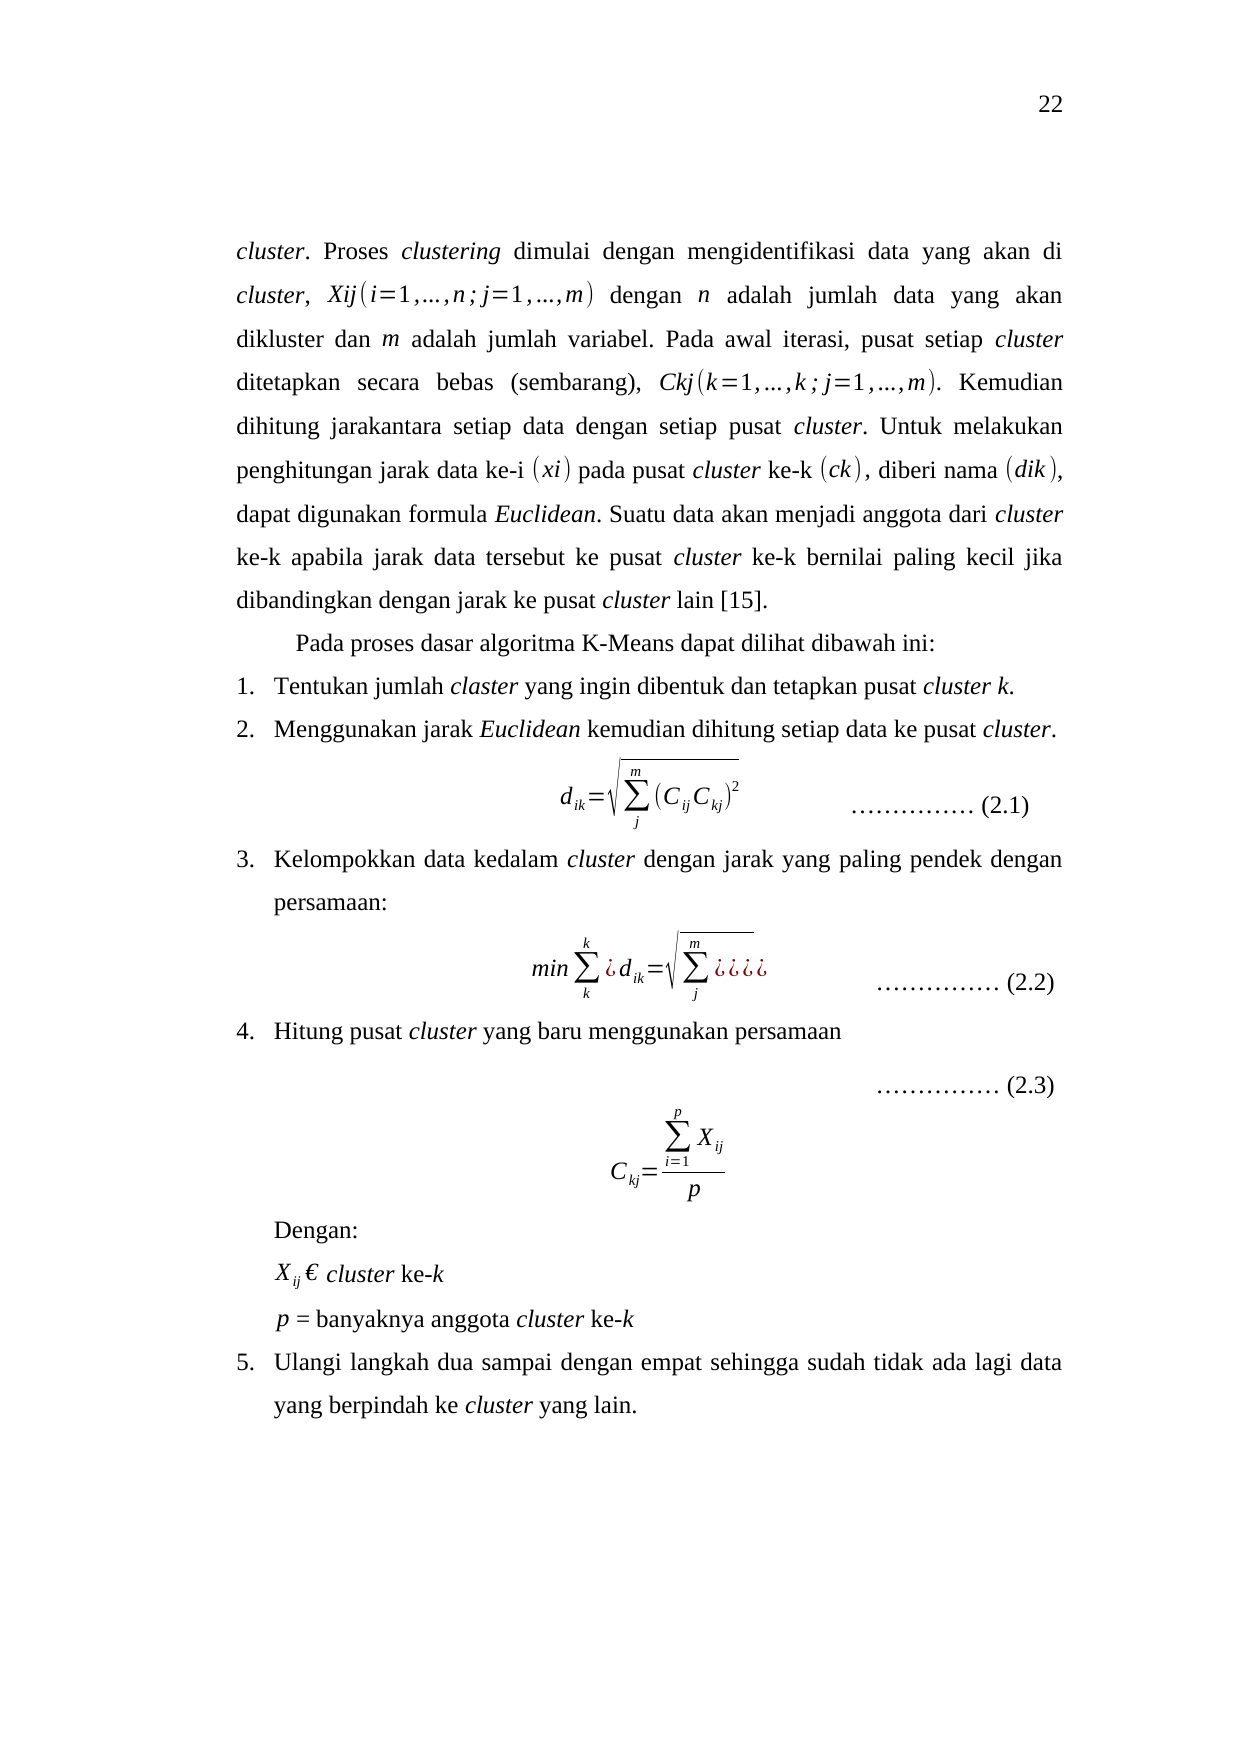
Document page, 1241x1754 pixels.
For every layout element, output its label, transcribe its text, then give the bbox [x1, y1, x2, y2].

list Ulangi langkah dua sampai dengan empat sehingga sudah tidak ada lagi data yang berpindah ke cluster yang lain. [236, 1347, 1063, 1419]
list Dengan: [274, 1215, 1063, 1244]
list Kelompokkan data kedalam cluster dengan jarak yang paling pendek dengan persamaan: [236, 844, 1063, 916]
text Pada proses dasar algoritma K-Means dapat dilihat dibawah ini: [236, 628, 1063, 657]
list = banyaknya anggota cluster ke-k [274, 1304, 1063, 1333]
list Tentukan jumlah claster yang ingin dibentuk dan tetapkan pusat cluster k. [236, 671, 1063, 700]
list Menggunakan jarak Euclidean kemudian dihitung setiap data ke pusat cluster. [236, 714, 1063, 743]
list Hitung pusat cluster yang baru menggunakan persamaan [236, 1016, 1063, 1045]
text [236, 236, 1063, 614]
list cluster ke-k [274, 1258, 1063, 1290]
